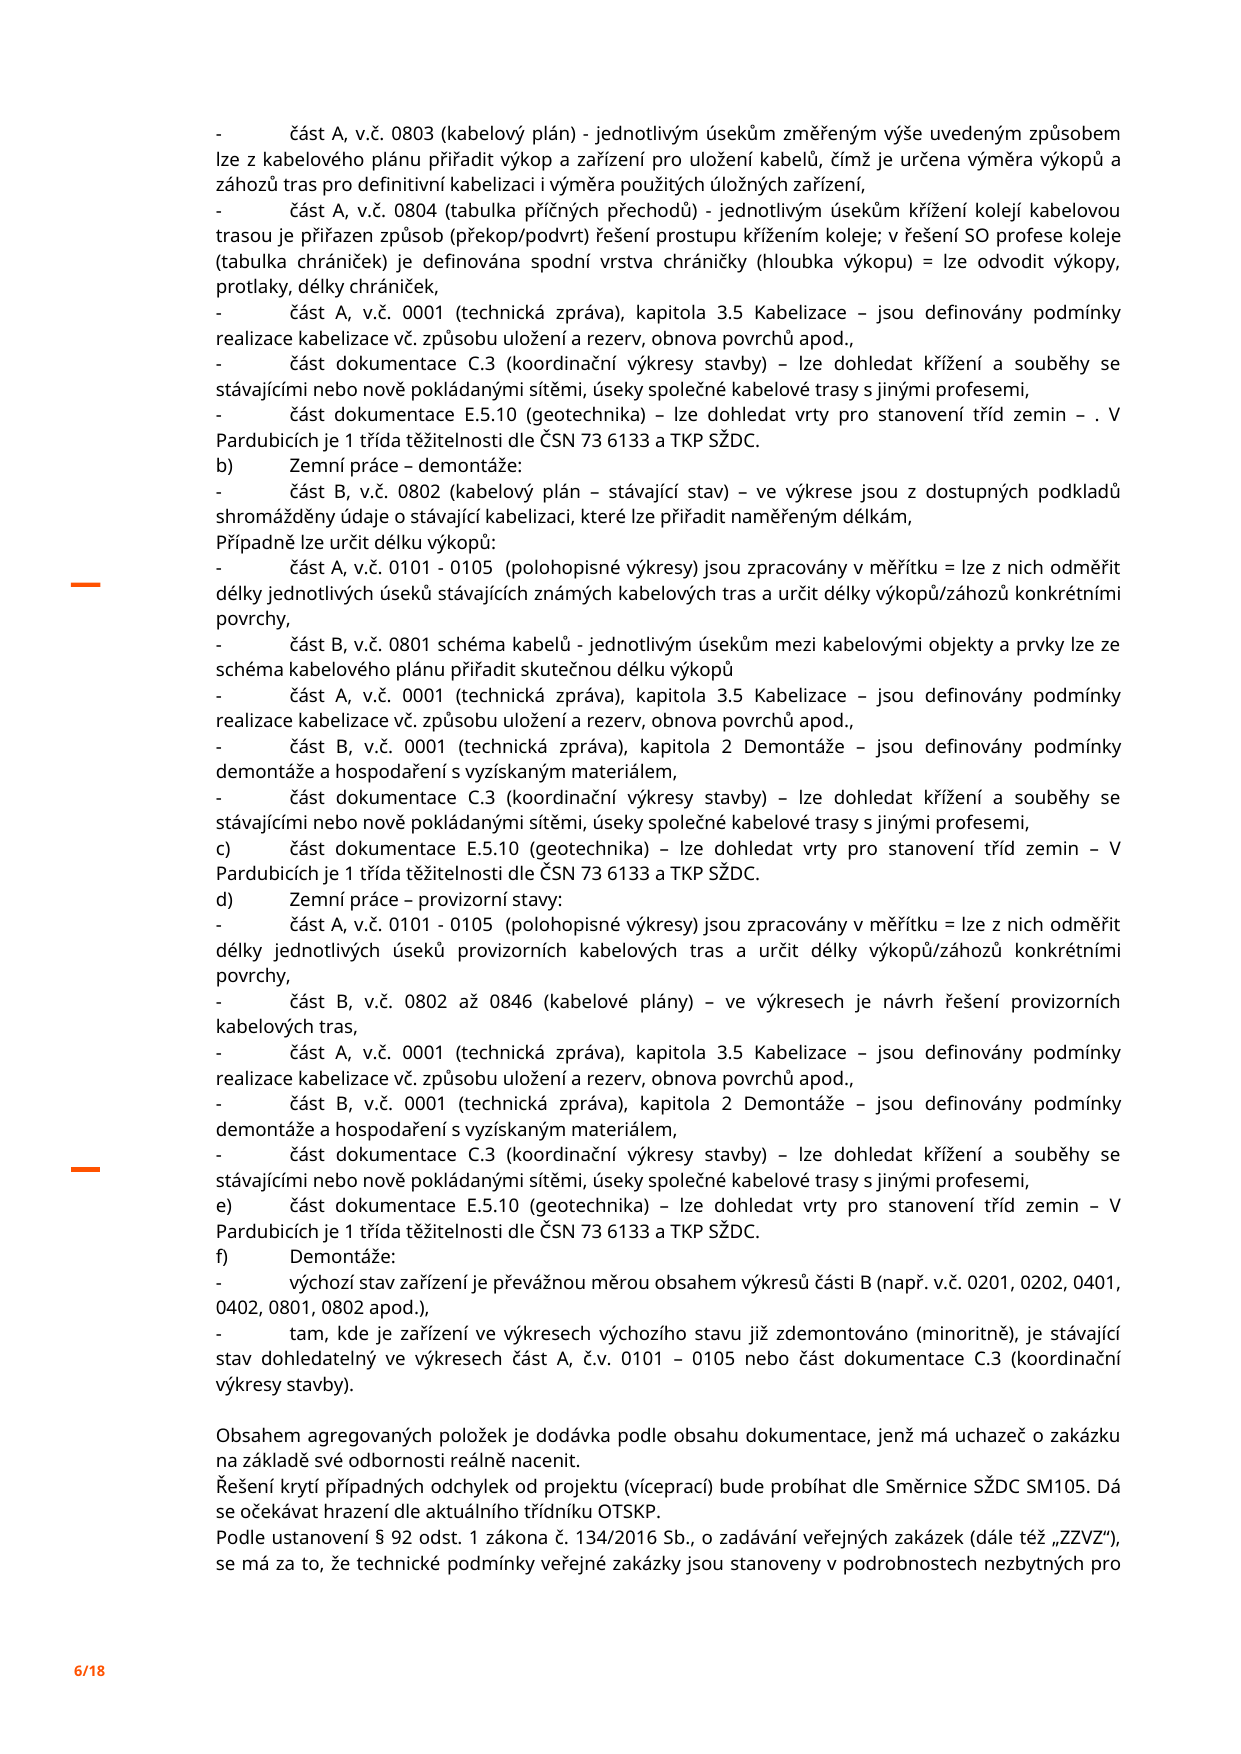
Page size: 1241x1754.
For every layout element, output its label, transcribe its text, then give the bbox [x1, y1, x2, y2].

text - část A, v.č. 0804 (tabulka příčných přechodů) - jednotlivým úsekům křížení kolejí kabelovou trasou je přiřazen způsob (překop/podvrt) řešení prostupu křížením koleje; v řešení SO profese koleje (tabulka chrániček) je definována spodní vrstva chráničky (hloubka výkopu) = lze odvodit výkopy, protlaky, délky chrániček, [216, 197, 1122, 299]
text - tam, kde je zařízení ve výkresech výchozího stavu již zdemontováno (minoritně), je stávající stav dohledatelný ve výkresech část A, č.v. 0101 – 0105 nebo část dokumentace C.3 (koordinační výkresy stavby). [216, 1320, 1122, 1397]
text - část B, v.č. 0001 (technická zpráva), kapitola 2 Demontáže – jsou definovány podmínky demontáže a hospodaření s vyzískaným materiálem, [216, 1090, 1122, 1141]
text c) část dokumentace E.5.10 (geotechnika) – lze dohledat vrty pro stanovení tříd zemin – V Pardubicích je 1 třída těžitelnosti dle ČSN 73 6133 a TKP SŽDC. [216, 835, 1122, 886]
text - část dokumentace C.3 (koordinační výkresy stavby) – lze dohledat křížení a souběhy se stávajícími nebo nově pokládanými sítěmi, úseky společné kabelové trasy s jinými profesemi, [216, 784, 1122, 835]
text - část B, v.č. 0802 (kabelový plán – stávající stav) – ve výkrese jsou z dostupných podkladů shromážděny údaje o stávající kabelizaci, které lze přiřadit naměřeným délkám, [216, 478, 1122, 529]
text f) Demontáže: [216, 1243, 1122, 1269]
text e) část dokumentace E.5.10 (geotechnika) – lze dohledat vrty pro stanovení tříd zemin – V Pardubicích je 1 třída těžitelnosti dle ČSN 73 6133 a TKP SŽDC. [216, 1192, 1122, 1243]
text - část A, v.č. 0001 (technická zpráva), kapitola 3.5 Kabelizace – jsou definovány podmínky realizace kabelizace vč. způsobu uložení a rezerv, obnova povrchů apod., [216, 1039, 1122, 1090]
text - část B, v.č. 0001 (technická zpráva), kapitola 2 Demontáže – jsou definovány podmínky demontáže a hospodaření s vyzískaným materiálem, [216, 733, 1122, 784]
text d) Zemní práce – provizorní stavy: [216, 886, 1122, 912]
text - část A, v.č. 0803 (kabelový plán) - jednotlivým úsekům změřeným výše uvedeným způsobem lze z kabelového plánu přiřadit výkop a zařízení pro uložení kabelů, čímž je určena výměra výkopů a záhozů tras pro definitivní kabelizaci i výměra použitých úložných zařízení, [216, 121, 1122, 197]
text - část dokumentace E.5.10 (geotechnika) – lze dohledat vrty pro stanovení tříd zemin – . V Pardubicích je 1 třída těžitelnosti dle ČSN 73 6133 a TKP SŽDC. [216, 401, 1122, 452]
text b) Zemní práce – demontáže: [216, 452, 1122, 478]
text - část B, v.č. 0801 schéma kabelů - jednotlivým úsekům mezi kabelovými objekty a prvky lze ze schéma kabelového plánu přiřadit skutečnou délku výkopů [216, 631, 1122, 682]
text - část A, v.č. 0001 (technická zpráva), kapitola 3.5 Kabelizace – jsou definovány podmínky realizace kabelizace vč. způsobu uložení a rezerv, obnova povrchů apod., [216, 299, 1122, 350]
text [216, 1524, 1122, 1575]
text Obsahem agregovaných položek je dodávka podle obsahu dokumentace, jenž má uchazeč o zakázku na základě své odbornosti reálně nacenit. [216, 1422, 1122, 1473]
text - část A, v.č. 0001 (technická zpráva), kapitola 3.5 Kabelizace – jsou definovány podmínky realizace kabelizace vč. způsobu uložení a rezerv, obnova povrchů apod., [216, 682, 1122, 733]
text - část B, v.č. 0802 až 0846 (kabelové plány) – ve výkresech je návrh řešení provizorních kabelových tras, [216, 988, 1122, 1039]
text Řešení krytí případných odchylek od projektu (víceprací) bude probíhat dle Směrnice SŽDC SM105. Dá se očekávat hrazení dle aktuálního třídníku OTSKP. [216, 1473, 1122, 1524]
text - část dokumentace C.3 (koordinační výkresy stavby) – lze dohledat křížení a souběhy se stávajícími nebo nově pokládanými sítěmi, úseky společné kabelové trasy s jinými profesemi, [216, 1141, 1122, 1192]
text - výchozí stav zařízení je převážnou měrou obsahem výkresů části B (např. v.č. 0201, 0202, 0401, 0402, 0801, 0802 apod.), [216, 1269, 1122, 1320]
text Případně lze určit délku výkopů: [216, 529, 1122, 554]
text - část dokumentace C.3 (koordinační výkresy stavby) – lze dohledat křížení a souběhy se stávajícími nebo nově pokládanými sítěmi, úseky společné kabelové trasy s jinými profesemi, [216, 350, 1122, 401]
text - část A, v.č. 0101 - 0105 (polohopisné výkresy) jsou zpracovány v měřítku = lze z nich odměřit délky jednotlivých úseků provizorních kabelových tras a určit délky výkopů/záhozů konkrétními povrchy, [216, 912, 1122, 988]
text - část A, v.č. 0101 - 0105 (polohopisné výkresy) jsou zpracovány v měřítku = lze z nich odměřit délky jednotlivých úseků stávajících známých kabelových tras a určit délky výkopů/záhozů konkrétními povrchy, [216, 554, 1122, 631]
